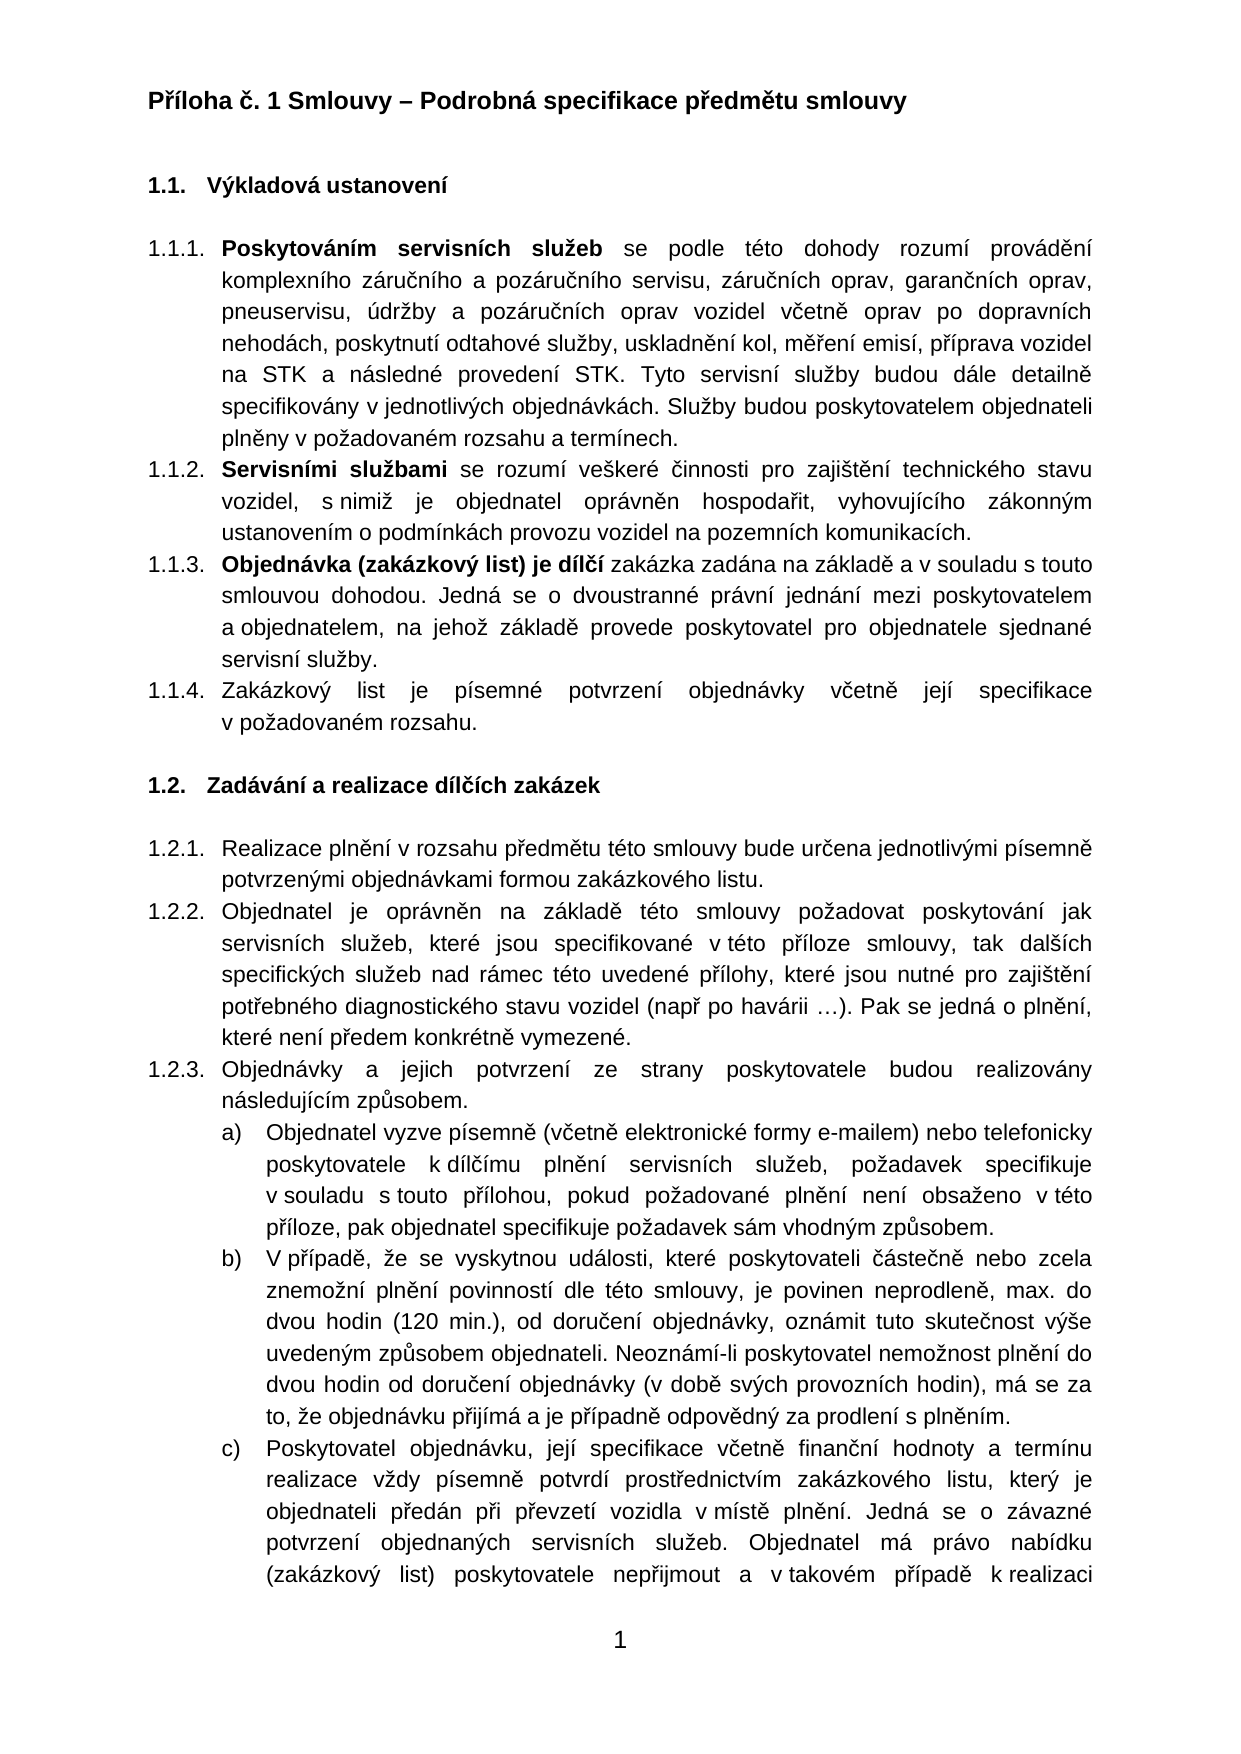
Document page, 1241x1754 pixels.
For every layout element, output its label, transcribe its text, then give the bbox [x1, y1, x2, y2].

list Zakázkový list je písemné potvrzení objednávky včetně její specifikace v požadovaném rozsahu. [148, 677, 1093, 735]
list Poskytováním servisních služeb se podle této dohody rozumí provádění komplexního záručního a pozáručního servisu, záručních oprav, garančních oprav, pneuservisu, údržby a pozáručních oprav vozidel včetně oprav po dopravních nehodách, poskytnutí odtahové služby, uskladnění kol, měření emisí, příprava vozidel na STK a následné provedení STK. Tyto servisní služby budou dále detailně specifikovány v jednotlivých objednávkách. Služby budou poskytovatelem objednateli plněny v požadovaném rozsahu a termínech. [148, 235, 1093, 451]
list V případě, že se vyskytnou události, které poskytovateli částečně nebo zcela znemožní plnění povinností dle této smlouvy, je povinen neprodleně, max. do dvou hodin (120 min.), od doručení objednávky, oznámit tuto skutečnost výše uvedeným způsobem objednateli. Neoznámí-li poskytovatel nemožnost plnění do dvou hodin od doručení objednávky (v době svých provozních hodin), má se za to, že objednávku přijímá a je případně odpovědný za prodlení s plněním. [221, 1245, 1093, 1429]
list Objednatel vyzve písemně (včetně elektronické formy e-mailem) nebo telefonicky poskytovatele k dílčímu plnění servisních služeb, požadavek specifikuje v souladu s touto přílohou, pokud požadované plnění není obsaženo v této příloze, pak objednatel specifikuje požadavek sám vhodným způsobem. [221, 1119, 1093, 1240]
list Zadávání a realizace dílčích zakázek [148, 772, 1093, 798]
list Servisními službami se rozumí veškeré činnosti pro zajištění technického stavu vozidel, s nimiž je objednatel oprávněn hospodařit, vyhovujícího zákonným ustanovením o podmínkách provozu vozidel na pozemních komunikacích. [148, 456, 1093, 546]
list Objednávka (zakázkový list) je dílčí zakázka zadána na základě a v souladu s touto smlouvou dohodou. Jedná se o dvoustranné právní jednání mezi poskytovatelem a objednatelem, na jehož základě provede poskytovatel pro objednatele sjednané servisní služby. [148, 551, 1093, 672]
list Výkladová ustanovení [148, 172, 1093, 198]
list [221, 1434, 1093, 1587]
list Objednávky a jejich potvrzení ze strany poskytovatele budou realizovány následujícím způsobem. [148, 1056, 1093, 1114]
list Objednatel je oprávněn na základě této smlouvy požadovat poskytování jak servisních služeb, které jsou specifikované v této příloze smlouvy, tak dalších specifických služeb nad rámec této uvedené přílohy, které jsou nutné pro zajištění potřebného diagnostického stavu vozidel (např po havárii …). Pak se jedná o plnění, které není předem konkrétně vymezené. [148, 898, 1093, 1051]
list Realizace plnění v rozsahu předmětu této smlouvy bude určena jednotlivými písemně potvrzenými objednávkami formou zakázkového listu. [148, 835, 1093, 893]
